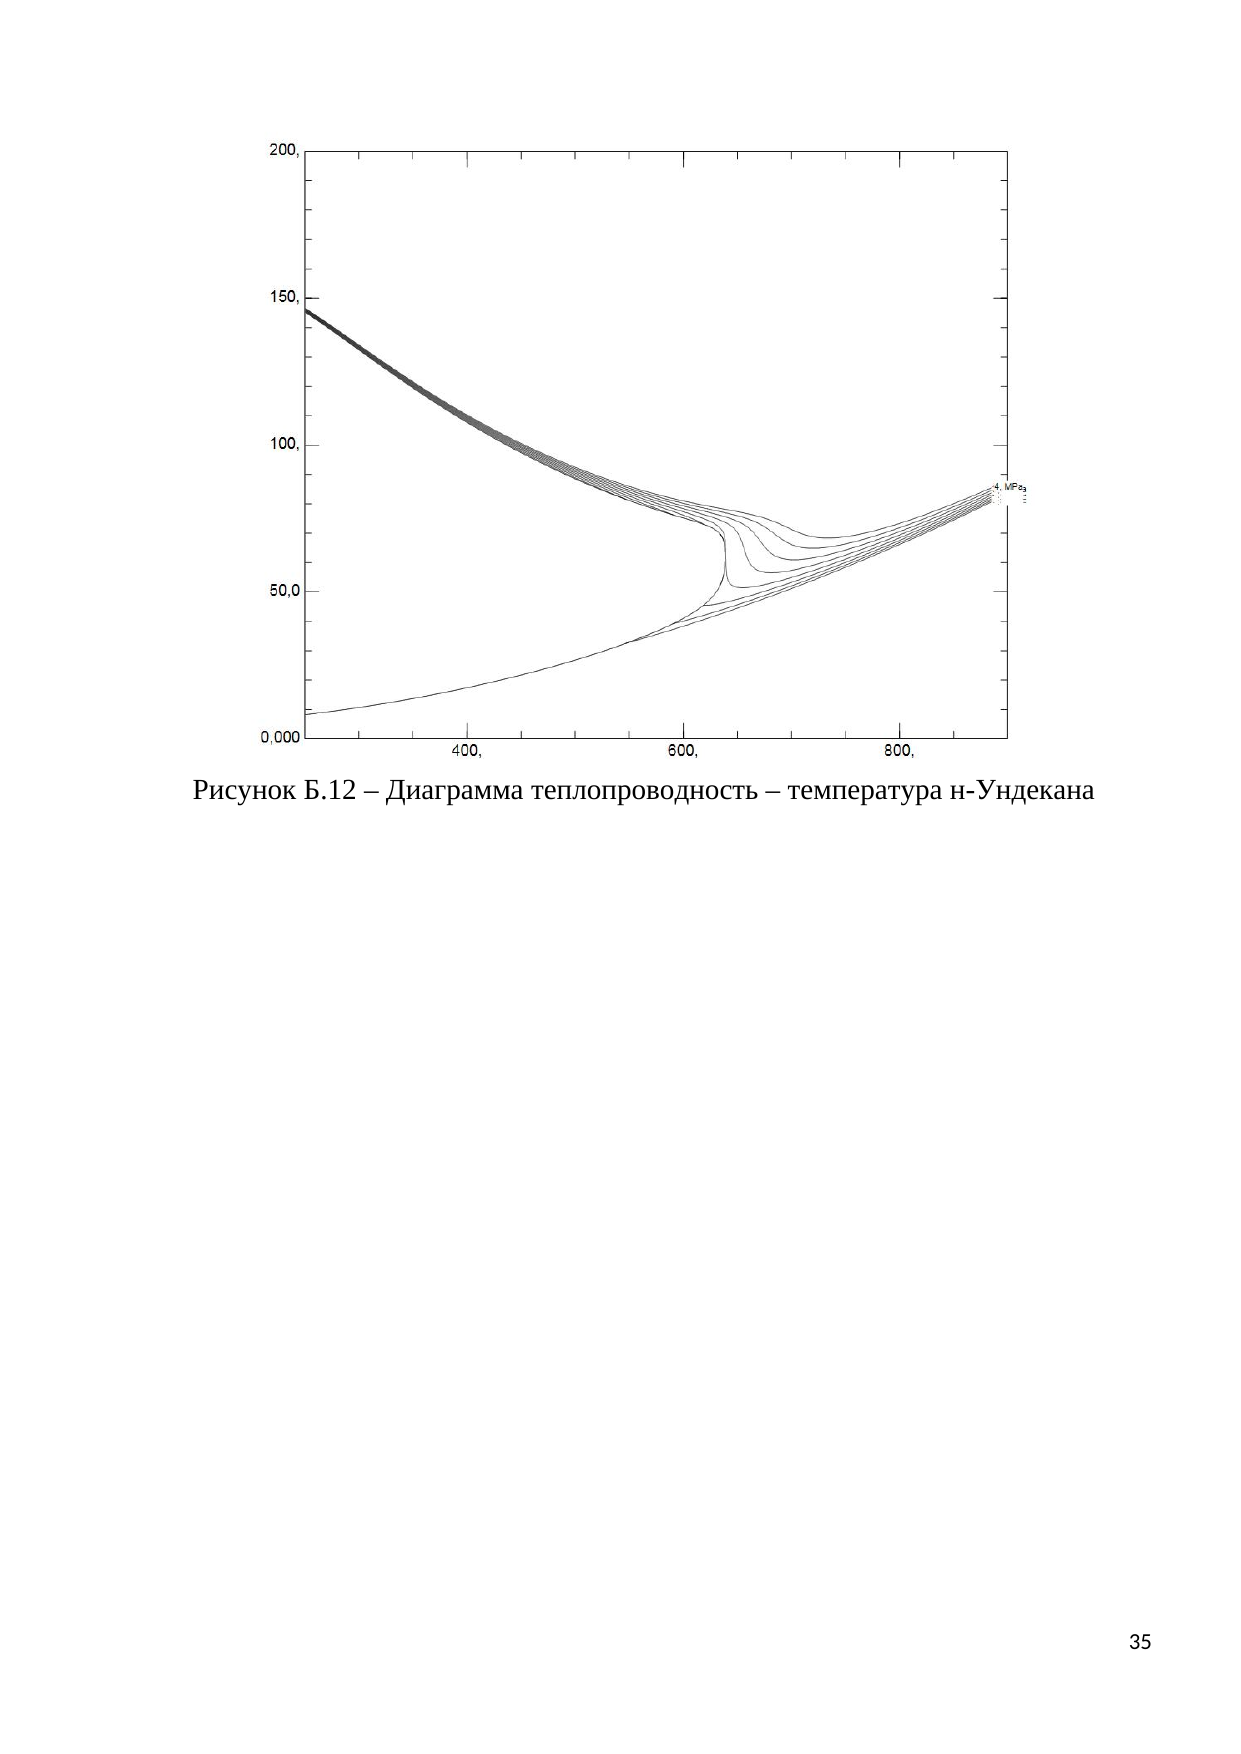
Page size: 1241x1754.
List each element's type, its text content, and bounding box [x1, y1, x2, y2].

picture [251, 118, 1037, 773]
text Рисунок Б.12 – Диаграмма теплопроводность – температура н-Ундекана [136, 772, 1152, 806]
